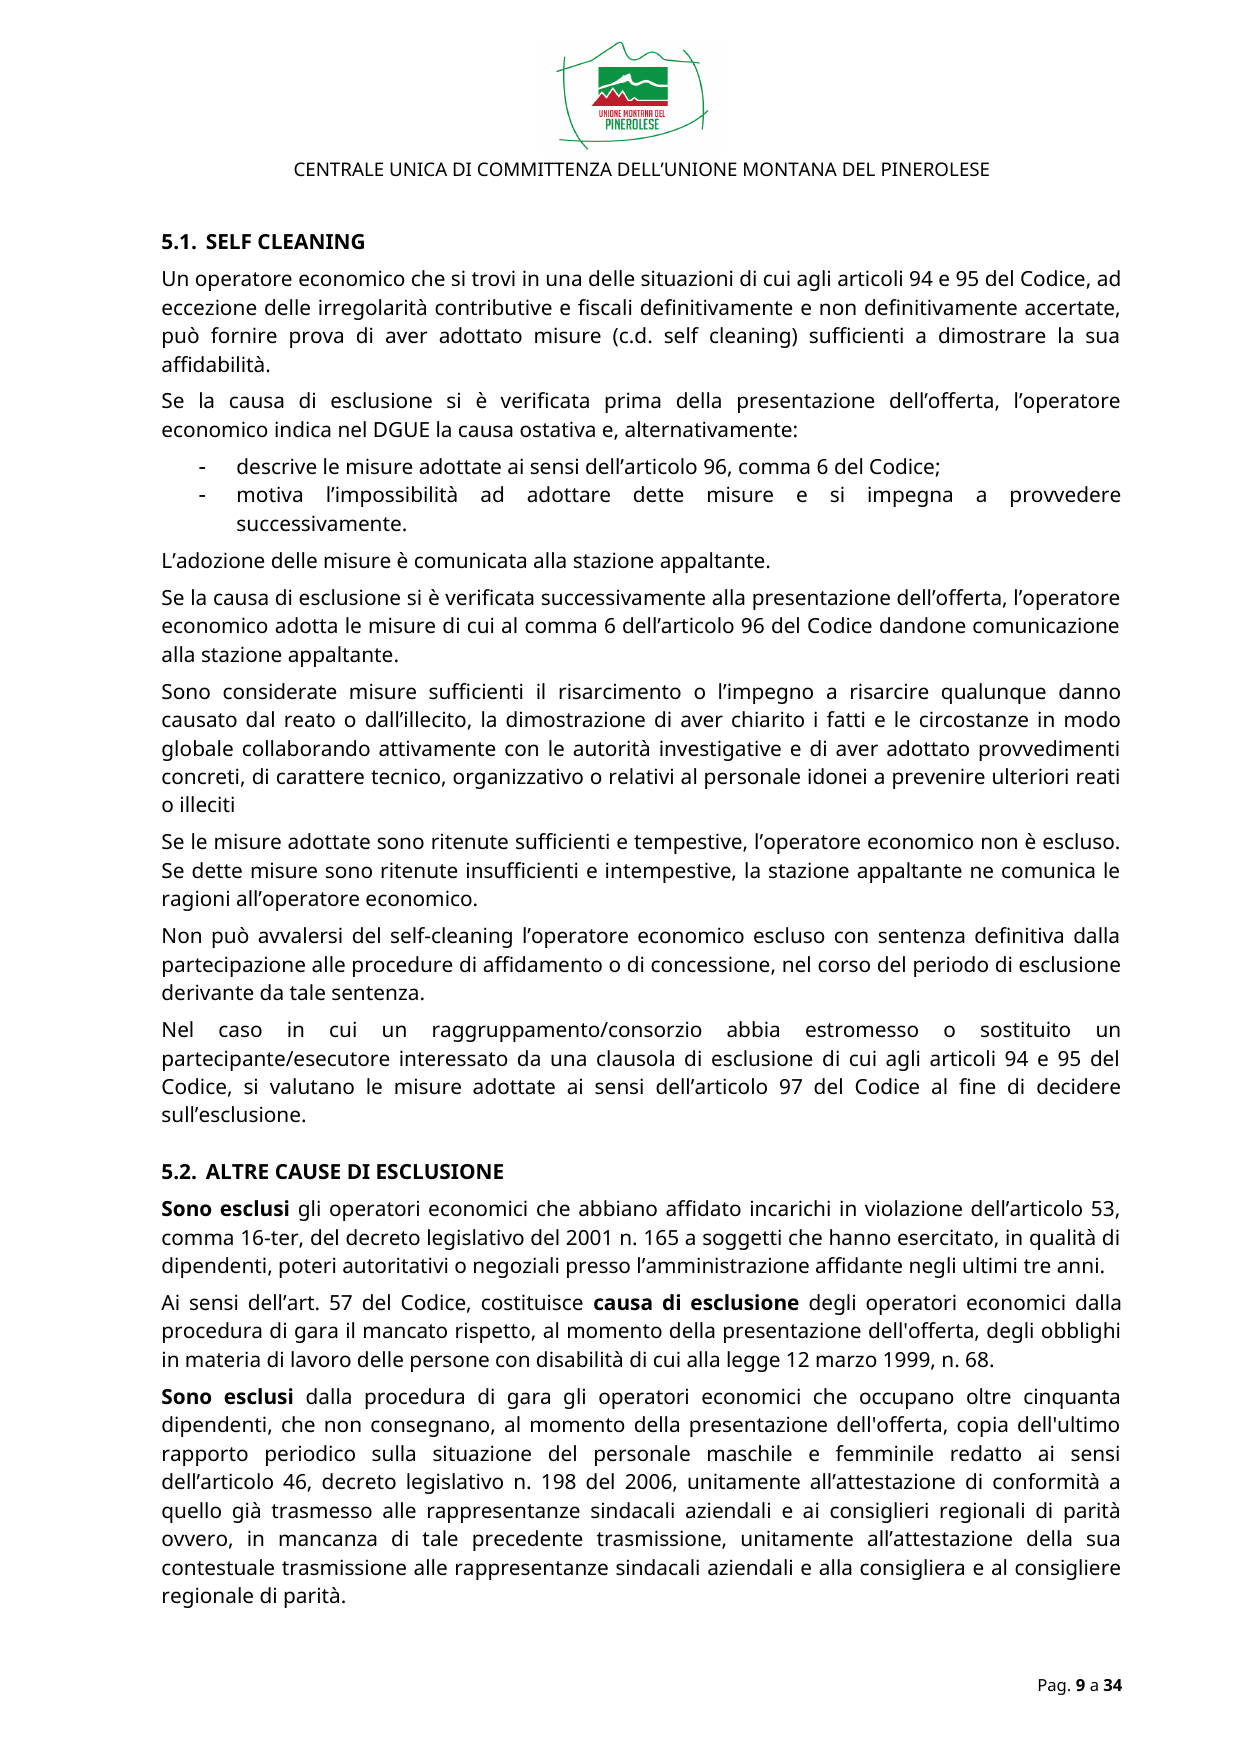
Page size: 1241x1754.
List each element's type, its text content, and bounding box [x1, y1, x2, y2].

text Se la causa di esclusione si è verificata successivamente alla presentazione dell’offerta, l’operatore economico adotta le misure di cui al comma 6 dell’articolo 96 del Codice dandone comunicazione alla stazione appaltante. [161, 583, 1122, 668]
text L’adozione delle misure è comunicata alla stazione appaltante. [161, 546, 1122, 574]
subtitle SELF CLEANING [161, 227, 1122, 256]
text Se la causa di esclusione si è verificata prima della presentazione dell’offerta, l’operatore economico indica nel DGUE la causa ostativa e, alternativamente: [161, 387, 1122, 443]
text Sono esclusi gli operatori economici che abbiano affidato incarichi in violazione dell’articolo 53, comma 16-ter, del decreto legislativo del 2001 n. 165 a soggetti che hanno esercitato, in qualità di dipendenti, poteri autoritativi o negoziali presso l’amministrazione affidante negli ultimi tre anni. [161, 1194, 1122, 1280]
list descrive le misure adottate ai sensi dell’articolo 96, comma 6 del Codice; [199, 452, 1122, 481]
text Non può avvalersi del self-cleaning l’operatore economico escluso con sentenza definitiva dalla partecipazione alle procedure di affidamento o di concessione, nel corso del periodo di esclusione derivante da tale sentenza. [161, 921, 1122, 1007]
text Se le misure adottate sono ritenute sufficienti e tempestive, l’operatore economico non è escluso. Se dette misure sono ritenute insufficienti e intempestive, la stazione appaltante ne comunica le ragioni all’operatore economico. [161, 827, 1122, 913]
text Sono considerate misure sufficienti il risarcimento o l’impegno a risarcire qualunque danno causato dal reato o dall’illecito, la dimostrazione di aver chiarito i fatti e le circostanze in modo globale collaborando attivamente con le autorità investigative e di aver adottato provvedimenti concreti, di carattere tecnico, organizzativo o relativi al personale idonei a prevenire ulteriori reati o illeciti [161, 677, 1122, 819]
text Ai sensi dell’art. 57 del Codice, costituisce causa di esclusione degli operatori economici dalla procedura di gara il mancato rispetto, al momento della presentazione dell'offerta, degli obblighi in materia di lavoro delle persone con disabilità di cui alla legge 12 marzo 1999, n. 68. [161, 1288, 1122, 1373]
text Sono esclusi dalla procedura di gara gli operatori economici che occupano oltre cinquanta dipendenti, che non consegnano, al momento della presentazione dell'offerta, copia dell'ultimo rapporto periodico sulla situazione del personale maschile e femminile redatto ai sensi dell’articolo 46, decreto legislativo n. 198 del 2006, unitamente all’attestazione di conformità a quello già trasmesso alle rappresentanze sindacali aziendali e ai consiglieri regionali di parità ovvero, in mancanza di tale precedente trasmissione, unitamente all’attestazione della sua contestuale trasmissione alle rappresentanze sindacali aziendali e alla consigliera e al consigliere regionale di parità. [161, 1382, 1122, 1609]
text Nel caso in cui un raggruppamento/consorzio abbia estromesso o sostituito un partecipante/esecutore interessato da una clausola di esclusione di cui agli articoli 94 e 95 del Codice, si valutano le misure adottate ai sensi dell’articolo 97 del Codice al fine di decidere sull’esclusione. [161, 1015, 1122, 1129]
list motiva l’impossibilità ad adottare dette misure e si impegna a provvedere successivamente. [199, 481, 1122, 537]
subtitle Altre cause di esclusione [161, 1157, 1122, 1186]
text Un operatore economico che si trovi in una delle situazioni di cui agli articoli 94 e 95 del Codice, ad eccezione delle irregolarità contributive e fiscali definitivamente e non definitivamente accertate, può fornire prova di aver adottato misure (c.d. self cleaning) sufficienti a dimostrare la sua affidabilità. [161, 264, 1122, 378]
